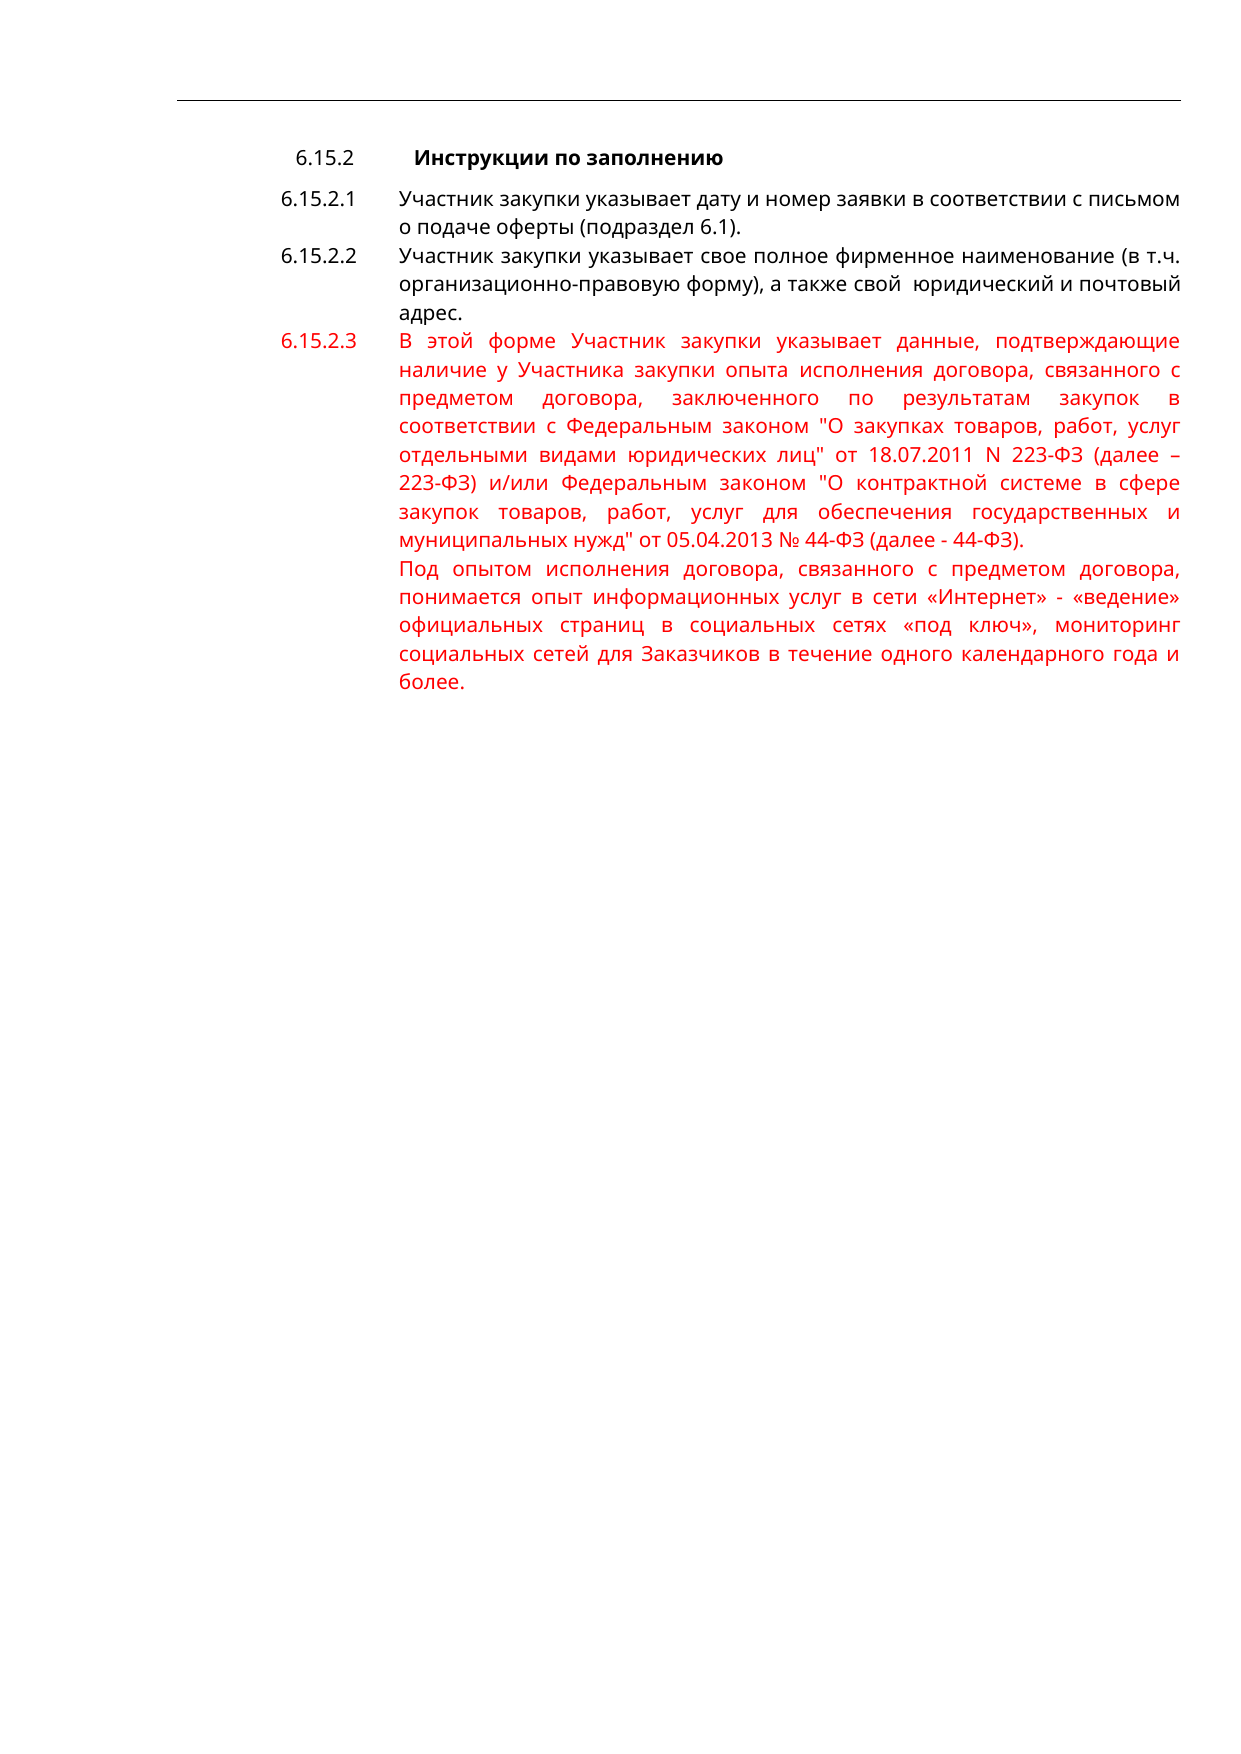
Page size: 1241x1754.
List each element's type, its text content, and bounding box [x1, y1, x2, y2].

text Под опытом исполнения договора, связанного с предметом договора, понимается опыт информационных услуг в сети «Интернет» - «ведение» официальных страниц в социальных сетях «под ключ», мониторинг социальных сетей для Заказчиков в течение одного календарного года и более. [399, 554, 1181, 696]
list Участник закупки указывает дату и номер заявки в соответствии с письмом о подаче оферты (подраздел 6.1). [281, 184, 1181, 241]
list Инструкции по заполнению [295, 143, 1181, 172]
list Участник закупки указывает свое полное фирменное наименование (в т.ч. организационно-правовую форму), а также свой юридический и почтовый адрес. [281, 241, 1181, 326]
list В этой форме Участник закупки указывает данные, подтверждающие наличие у Участника закупки опыта исполнения договора, связанного с предметом договора, заключенного по результатам закупок в соответствии с Федеральным законом "О закупках товаров, работ, услуг отдельными видами юридических лиц" от 18.07.2011 N 223-ФЗ (далее – 223-ФЗ) и/или Федеральным законом "О контрактной системе в сфере закупок товаров, работ, услуг для обеспечения государственных и муниципальных нужд" от 05.04.2013 № 44-ФЗ (далее - 44-ФЗ). [281, 326, 1181, 554]
